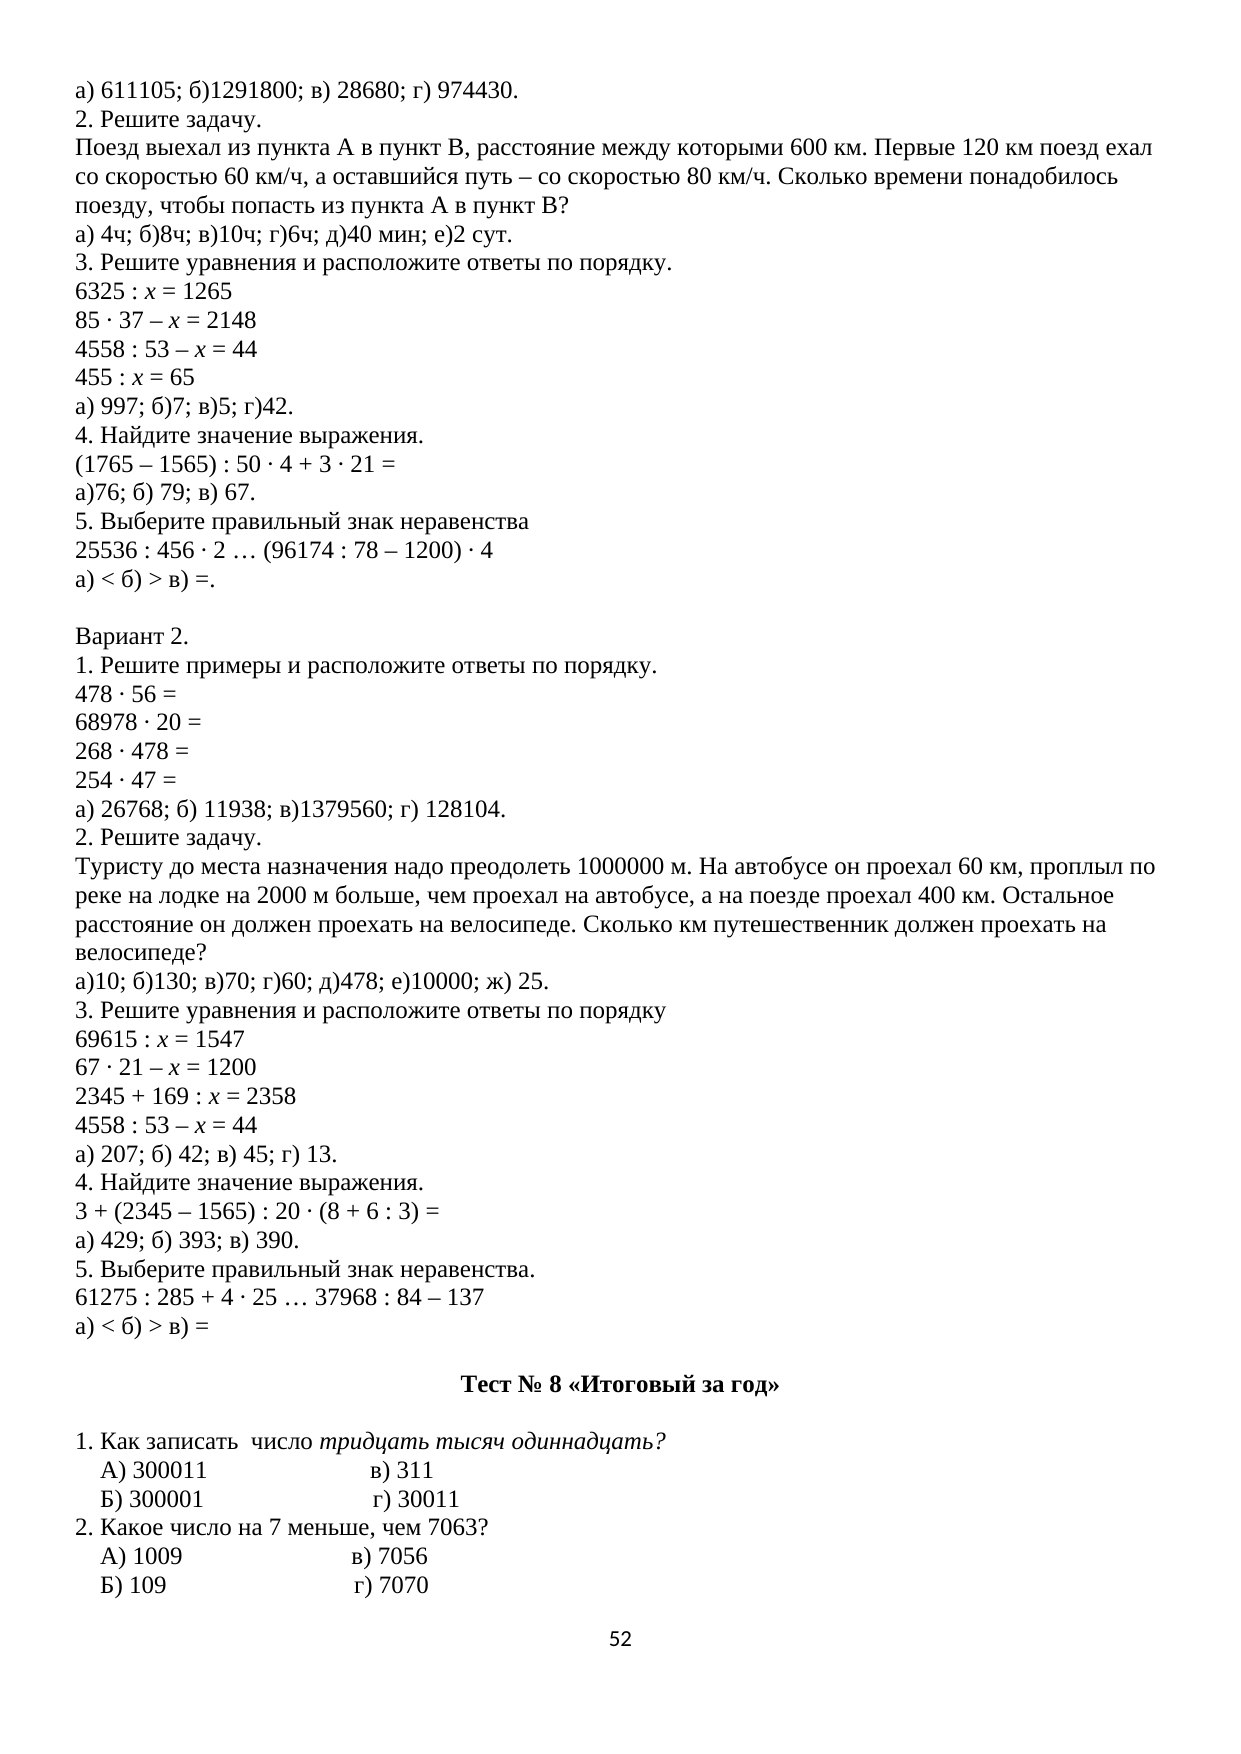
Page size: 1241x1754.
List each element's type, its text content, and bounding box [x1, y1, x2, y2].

text 2. Решите задачу. [75, 822, 1165, 851]
text Б) 109 г) 7070 [75, 1570, 1165, 1599]
text Вариант 2. [75, 621, 1165, 650]
text а) 26768; б) 11938; в)1379560; г) 128104. [75, 794, 1165, 822]
text Б) 300001 г) 30011 [75, 1484, 1165, 1512]
text 5. Выберите правильный знак неравенства [75, 506, 1165, 535]
text 4. Найдите значение выражения. [75, 1167, 1165, 1196]
text а)10; б)130; в)70; г)60; д)478; е)10000; ж) 25. [75, 966, 1165, 995]
text 3. Решите уравнения и расположите ответы по порядку. [75, 247, 1165, 276]
text 2. Какое число на 7 меньше, чем 7063? [75, 1512, 1165, 1541]
text а)76; б) 79; в) 67. [75, 477, 1165, 506]
text а) 611105; б)1291800; в) 28680; г) 974430. [75, 75, 1165, 104]
text 2345 + 169 : х = 2358 [75, 1081, 1165, 1110]
text а) 4ч; б)8ч; в)10ч; г)6ч; д)40 мин; е)2 сут. [75, 219, 1165, 247]
text а) 997; б)7; в)5; г)42. [75, 391, 1165, 420]
text 85 ∙ 37 – х = 2148 [75, 305, 1165, 334]
text 1. Как записать число тридцать тысяч одиннадцать? [75, 1426, 1165, 1455]
text Тест № 8 «Итоговый за год» [75, 1369, 1165, 1397]
text а) 429; б) 393; в) 390. [75, 1225, 1165, 1254]
text Поезд выехал из пункта А в пункт В, расстояние между которыми 600 км. Первые 120 км поезд ехал со скоростью 60 км/ч, а оставшийся путь – со скоростью 80 км/ч. Сколько времени понадобилось поезду, чтобы попасть из пункта А в пункт В? [75, 132, 1165, 219]
text 68978 ∙ 20 = [75, 707, 1165, 736]
text 2. Решите задачу. [75, 104, 1165, 132]
text 3. Решите уравнения и расположите ответы по порядку [75, 995, 1165, 1024]
text 5. Выберите правильный знак неравенства. [75, 1254, 1165, 1282]
text 4. Найдите значение выражения. [75, 420, 1165, 449]
text 67 ∙ 21 – х = 1200 [75, 1052, 1165, 1081]
text а) 207; б) 42; в) 45; г) 13. [75, 1139, 1165, 1167]
text 254 ∙ 47 = [75, 765, 1165, 794]
text 3 + (2345 – 1565) : 20 ∙ (8 + 6 : 3) = [75, 1196, 1165, 1225]
text 61275 : 285 + 4 ∙ 25 … 37968 : 84 – 137 [75, 1282, 1165, 1311]
text 4558 : 53 – х = 44 [75, 1110, 1165, 1139]
text (1765 – 1565) : 50 ∙ 4 + 3 ∙ 21 = [75, 449, 1165, 477]
text а) < б) > в) =. [75, 564, 1165, 592]
text 69615 : х = 1547 [75, 1024, 1165, 1052]
text 1. Решите примеры и расположите ответы по порядку. [75, 650, 1165, 679]
text 268 ∙ 478 = [75, 736, 1165, 765]
text 478 ∙ 56 = [75, 679, 1165, 707]
text 4558 : 53 – х = 44 [75, 334, 1165, 362]
text Туристу до места назначения надо преодолеть 1000000 м. На автобусе он проехал 60 км, проплыл по реке на лодке на 2000 м больше, чем проехал на автобусе, а на поезде проехал 400 км. Остальное расстояние он должен проехать на велосипеде. Сколько км путешественник должен проехать на велосипеде? [75, 851, 1165, 966]
text 25536 : 456 ∙ 2 … (96174 : 78 – 1200) ∙ 4 [75, 535, 1165, 564]
text А) 1009 в) 7056 [75, 1541, 1165, 1570]
text А) 300011 в) 311 [75, 1455, 1165, 1484]
text а) < б) > в) = [75, 1311, 1165, 1340]
text 6325 : х = 1265 [75, 276, 1165, 305]
text 455 : х = 65 [75, 362, 1165, 391]
